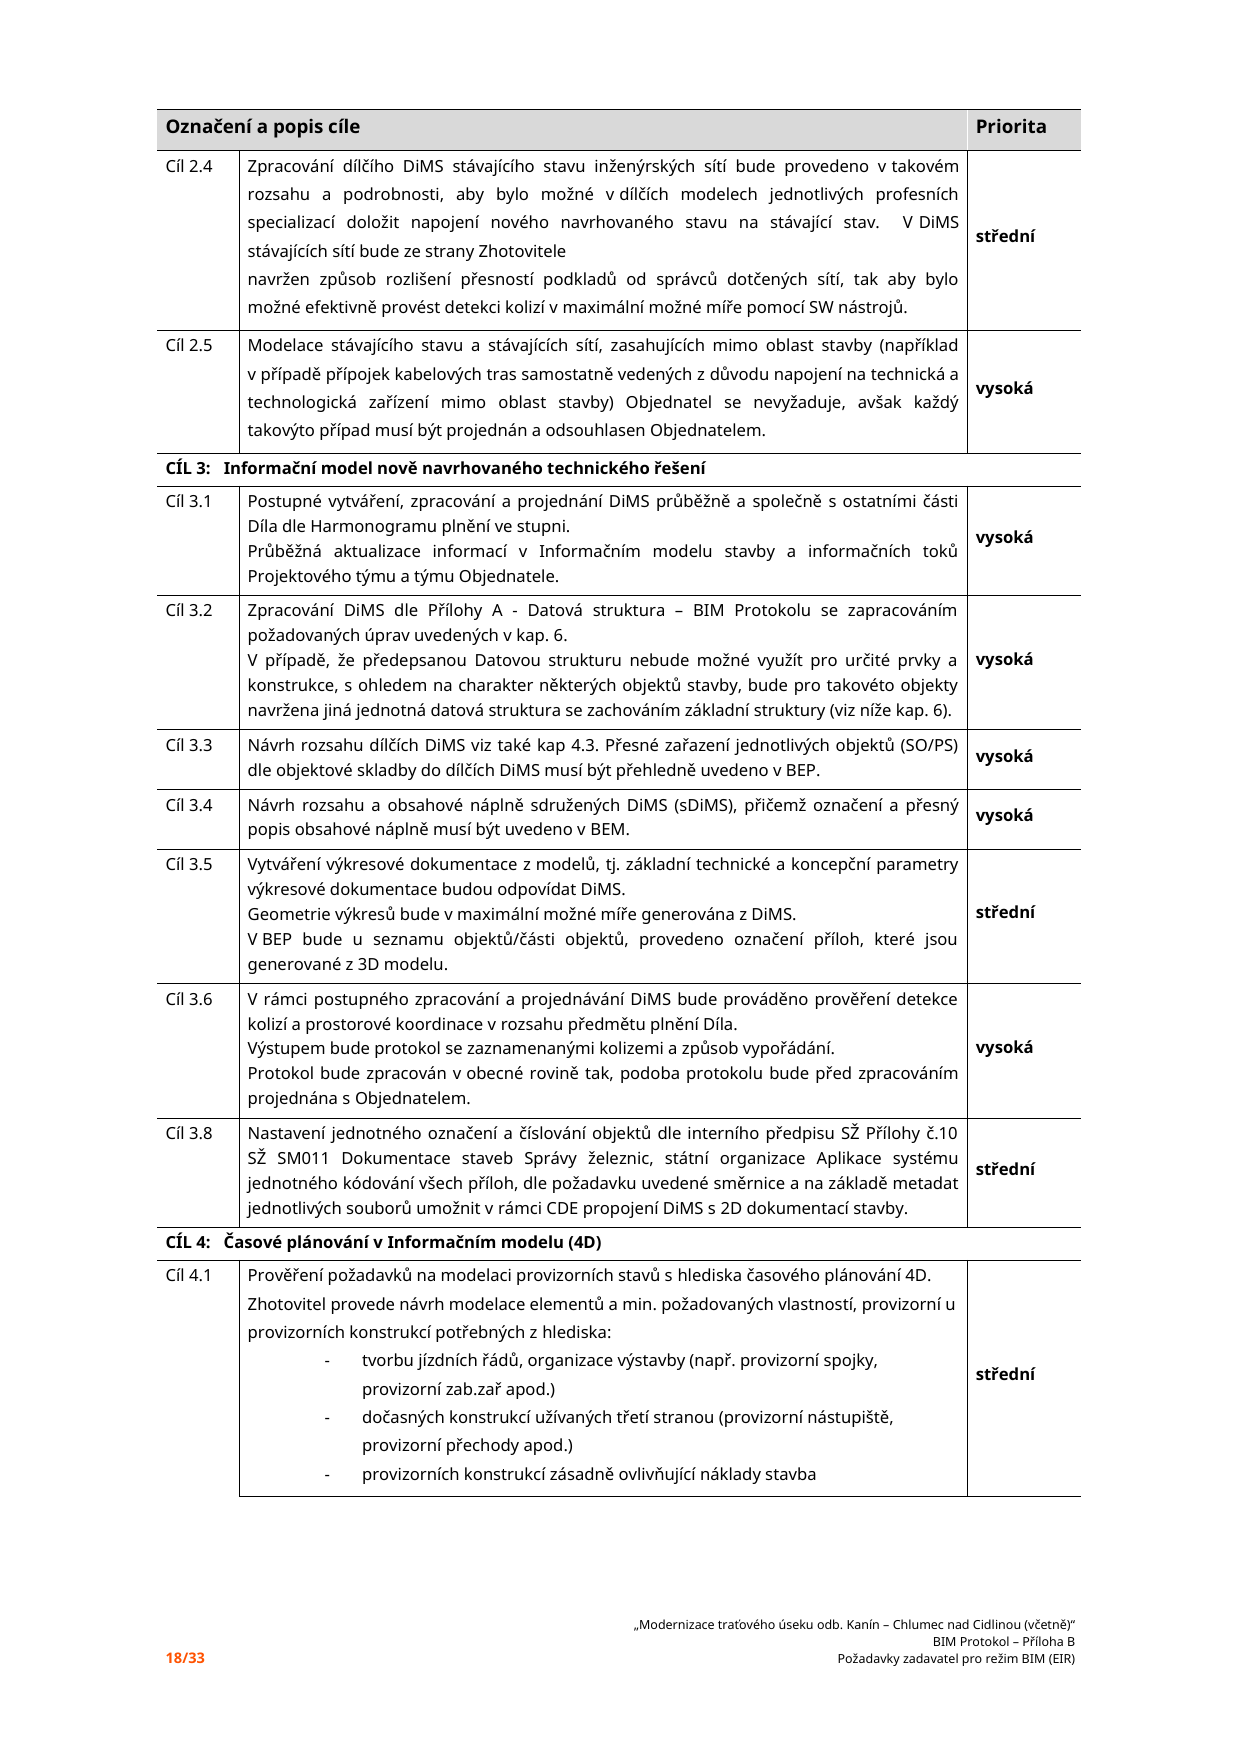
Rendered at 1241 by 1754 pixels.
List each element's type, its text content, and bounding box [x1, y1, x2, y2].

table_cell Modelace stávajícího stavu a stávajících sítí, zasahujících mimo oblast stavby (například v případě přípojek kabelových tras samostatně vedených z důvodu napojení na technická a technologická zařízení mimo oblast stavby) Objednatel se nevyžaduje, avšak každý takovýto případ musí být projednán a odsouhlasen Objednatelem. [240, 331, 967, 453]
table_cell Cíl 3.2 [157, 596, 239, 729]
table_cell V rámci postupného zpracování a projednávání DiMS bude prováděno prověření detekce kolizí a prostorové koordinace v rozsahu předmětu plnění Díla. Výstupem bude protokol se zaznamenanými kolizemi a způsob vypořádání. Protokol bude zpracován v obecné rovině tak, podoba protokolu bude před zpracováním projednána s Objednatelem. [240, 984, 967, 1117]
table_cell vysoká [968, 790, 1081, 849]
table_cell CÍL 3: Informační model nově navrhovaného technického řešení [157, 454, 1081, 486]
table_cell Cíl 3.1 [157, 487, 239, 595]
table_cell střední [968, 1119, 1081, 1227]
table_cell vysoká [968, 730, 1081, 789]
table_cell Prověření požadavků na modelaci provizorních stavů s hlediska časového plánování 4D. Zhotovitel provede návrh modelace elementů a min. požadovaných vlastností, provizorní u provizorních konstrukcí potřebných z hlediska: tvorbu jízdních řádů, organizace výstavby (např. provizorní spojky, provizorní zab.zař apod.) dočasných konstrukcí užívaných třetí stranou (provizorní nástupiště, provizorní přechody apod.) provizorních konstrukcí zásadně ovlivňující náklady stavba [240, 1261, 967, 1496]
table_cell Cíl 4.1 [157, 1261, 239, 1496]
table_cell vysoká [968, 487, 1081, 595]
table_header Priorita [968, 110, 1081, 150]
table_cell Vytváření výkresové dokumentace z modelů, tj. základní technické a koncepční parametry výkresové dokumentace budou odpovídat DiMS. Geometrie výkresů bude v maximální možné míře generována z DiMS. V BEP bude u seznamu objektů/části objektů, provedeno označení příloh, které jsou generované z 3D modelu. [240, 850, 967, 983]
table_cell Cíl 2.4 [157, 151, 239, 330]
table_cell Cíl 3.4 [157, 790, 239, 849]
table_cell CÍL 4: Časové plánování v Informačním modelu (4D) [157, 1228, 1081, 1260]
table_cell Nastavení jednotného označení a číslování objektů dle interního předpisu SŽ Přílohy č.10 SŽ SM011 Dokumentace staveb Správy železnic, státní organizace Aplikace systému jednotného kódování všech příloh, dle požadavku uvedené směrnice a na základě metadat jednotlivých souborů umožnit v rámci CDE propojení DiMS s 2D dokumentací stavby. [240, 1119, 967, 1227]
table_cell střední [968, 1261, 1081, 1496]
table_cell Cíl 2.5 [157, 331, 239, 453]
table_cell Návrh rozsahu dílčích DiMS viz také kap 4.3. Přesné zařazení jednotlivých objektů (SO/PS) dle objektové skladby do dílčích DiMS musí být přehledně uvedeno v BEP. [240, 730, 967, 789]
table_cell Cíl 3.6 [157, 984, 239, 1117]
table_cell vysoká [968, 331, 1081, 453]
table_cell střední [968, 151, 1081, 330]
table_cell Cíl 3.8 [157, 1119, 239, 1227]
table_cell Postupné vytváření, zpracování a projednání DiMS průběžně a společně s ostatními části Díla dle Harmonogramu plnění ve stupni. Průběžná aktualizace informací v Informačním modelu stavby a informačních toků Projektového týmu a týmu Objednatele. [240, 487, 967, 595]
table_header Označení a popis cíle [157, 110, 967, 150]
table_cell vysoká [968, 984, 1081, 1117]
table_cell Návrh rozsahu a obsahové náplně sdružených DiMS (sDiMS), přičemž označení a přesný popis obsahové náplně musí být uvedeno v BEM. [240, 790, 967, 849]
table_cell vysoká [968, 596, 1081, 729]
table_cell Cíl 3.3 [157, 730, 239, 789]
table_cell Zpracování dílčího DiMS stávajícího stavu inženýrských sítí bude provedeno v takovém rozsahu a podrobnosti, aby bylo možné v dílčích modelech jednotlivých profesních specializací doložit napojení nového navrhovaného stavu na stávající stav. V DiMS stávajících sítí bude ze strany Zhotovitele navržen způsob rozlišení přesností podkladů od správců dotčených sítí, tak aby bylo možné efektivně provést detekci kolizí v maximální možné míře pomocí SW nástrojů. [240, 151, 967, 330]
table_cell střední [968, 850, 1081, 983]
table_cell Zpracování DiMS dle Přílohy A - Datová struktura – BIM Protokolu se zapracováním požadovaných úprav uvedených v kap. 6. V případě, že předepsanou Datovou strukturu nebude možné využít pro určité prvky a konstrukce, s ohledem na charakter některých objektů stavby, bude pro takovéto objekty navržena jiná jednotná datová struktura se zachováním základní struktury (viz níže kap. 6). [240, 596, 967, 729]
table_cell Cíl 3.5 [157, 850, 239, 983]
